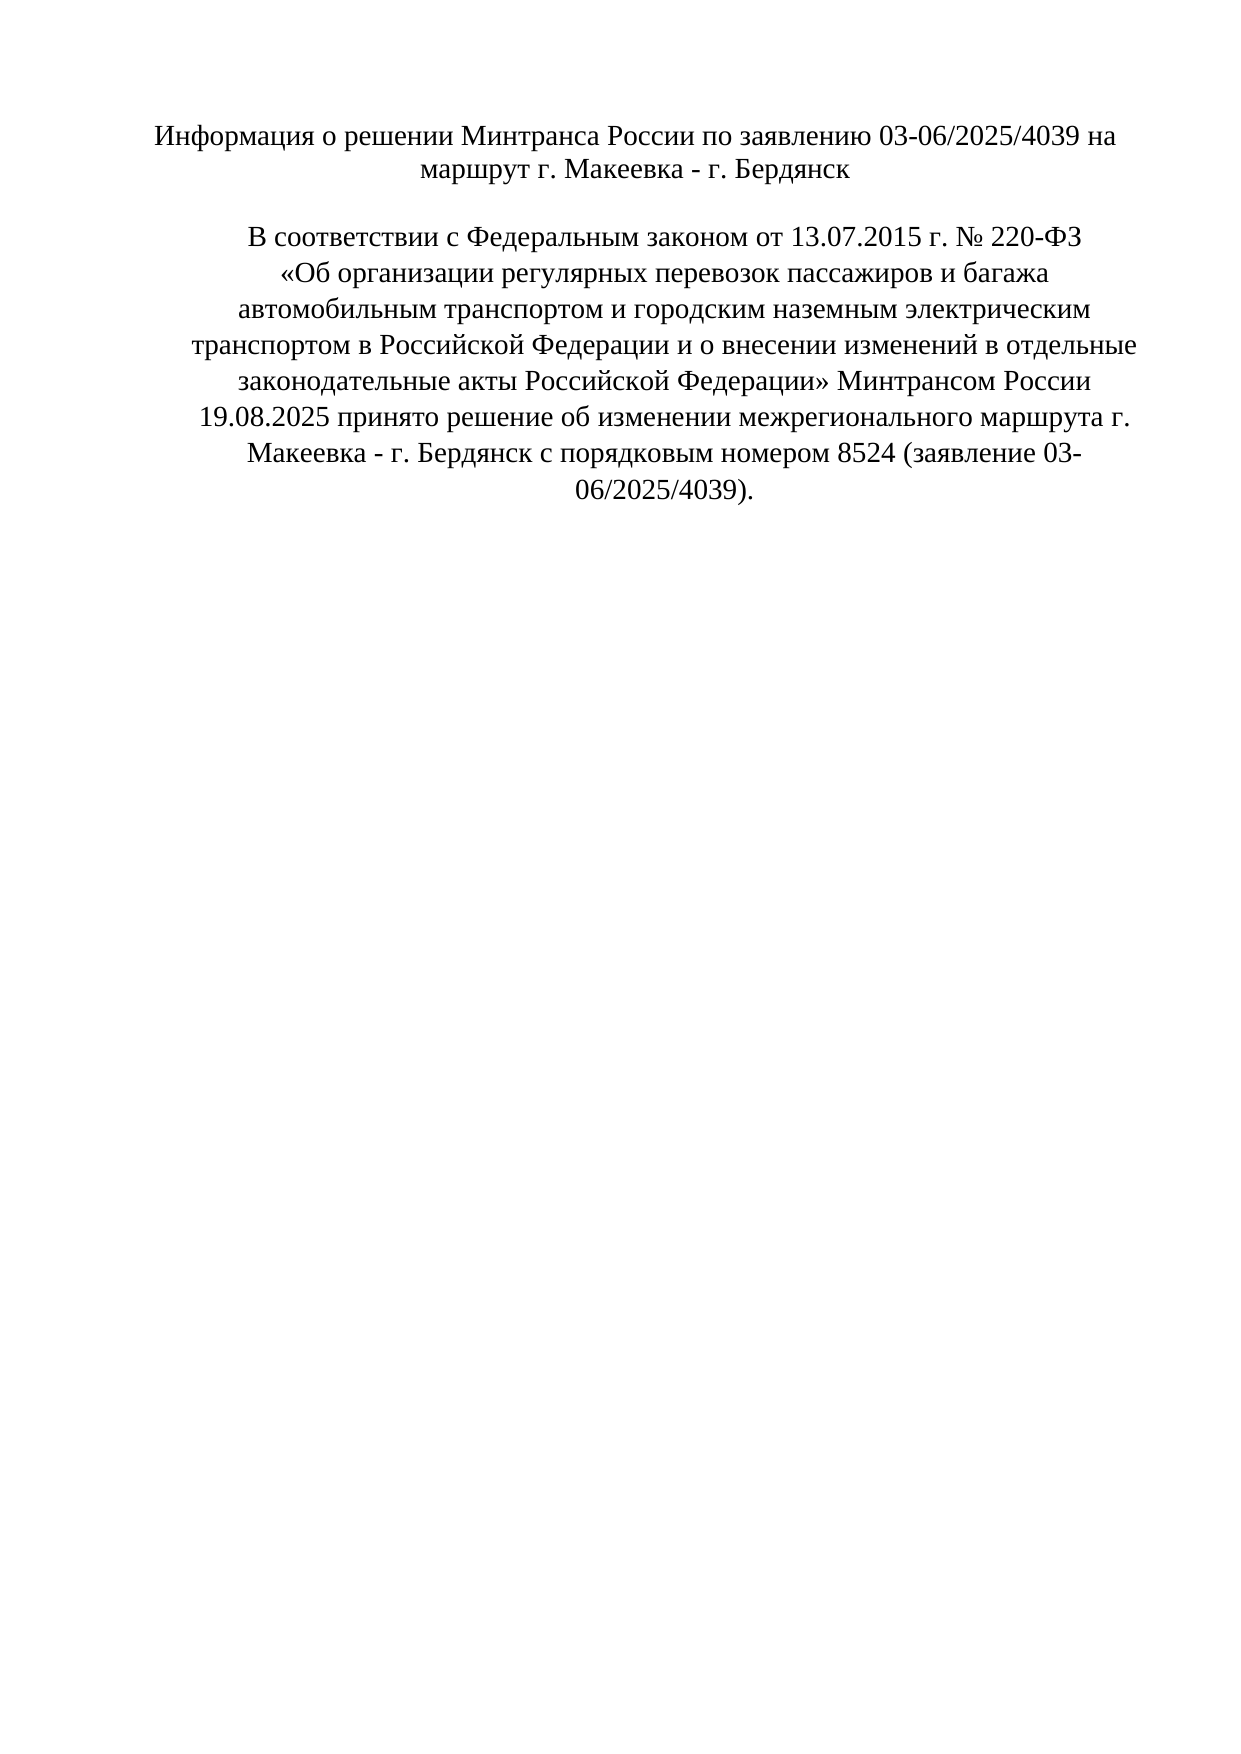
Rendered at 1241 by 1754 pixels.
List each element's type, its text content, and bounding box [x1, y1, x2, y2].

text Информация о решении Минтранса России по заявлению 03-06/2025/4039 на маршрут г. Макеевка - г. Бердянск [118, 118, 1152, 185]
text В соответствии с Федеральным законом от 13.07.2015 г. № 220-ФЗ «Об организации регулярных перевозок пассажиров и багажа автомобильным транспортом и городским наземным электрическим транспортом в Российской Федерации и о внесении изменений в отдельные законодательные акты Российской Федерации» Минтрансом России 19.08.2025 принято решение об изменении межрегионального маршрута г. Макеевка - г. Бердянск с порядковым номером 8524 (заявление 03-06/2025/4039). [177, 219, 1152, 505]
